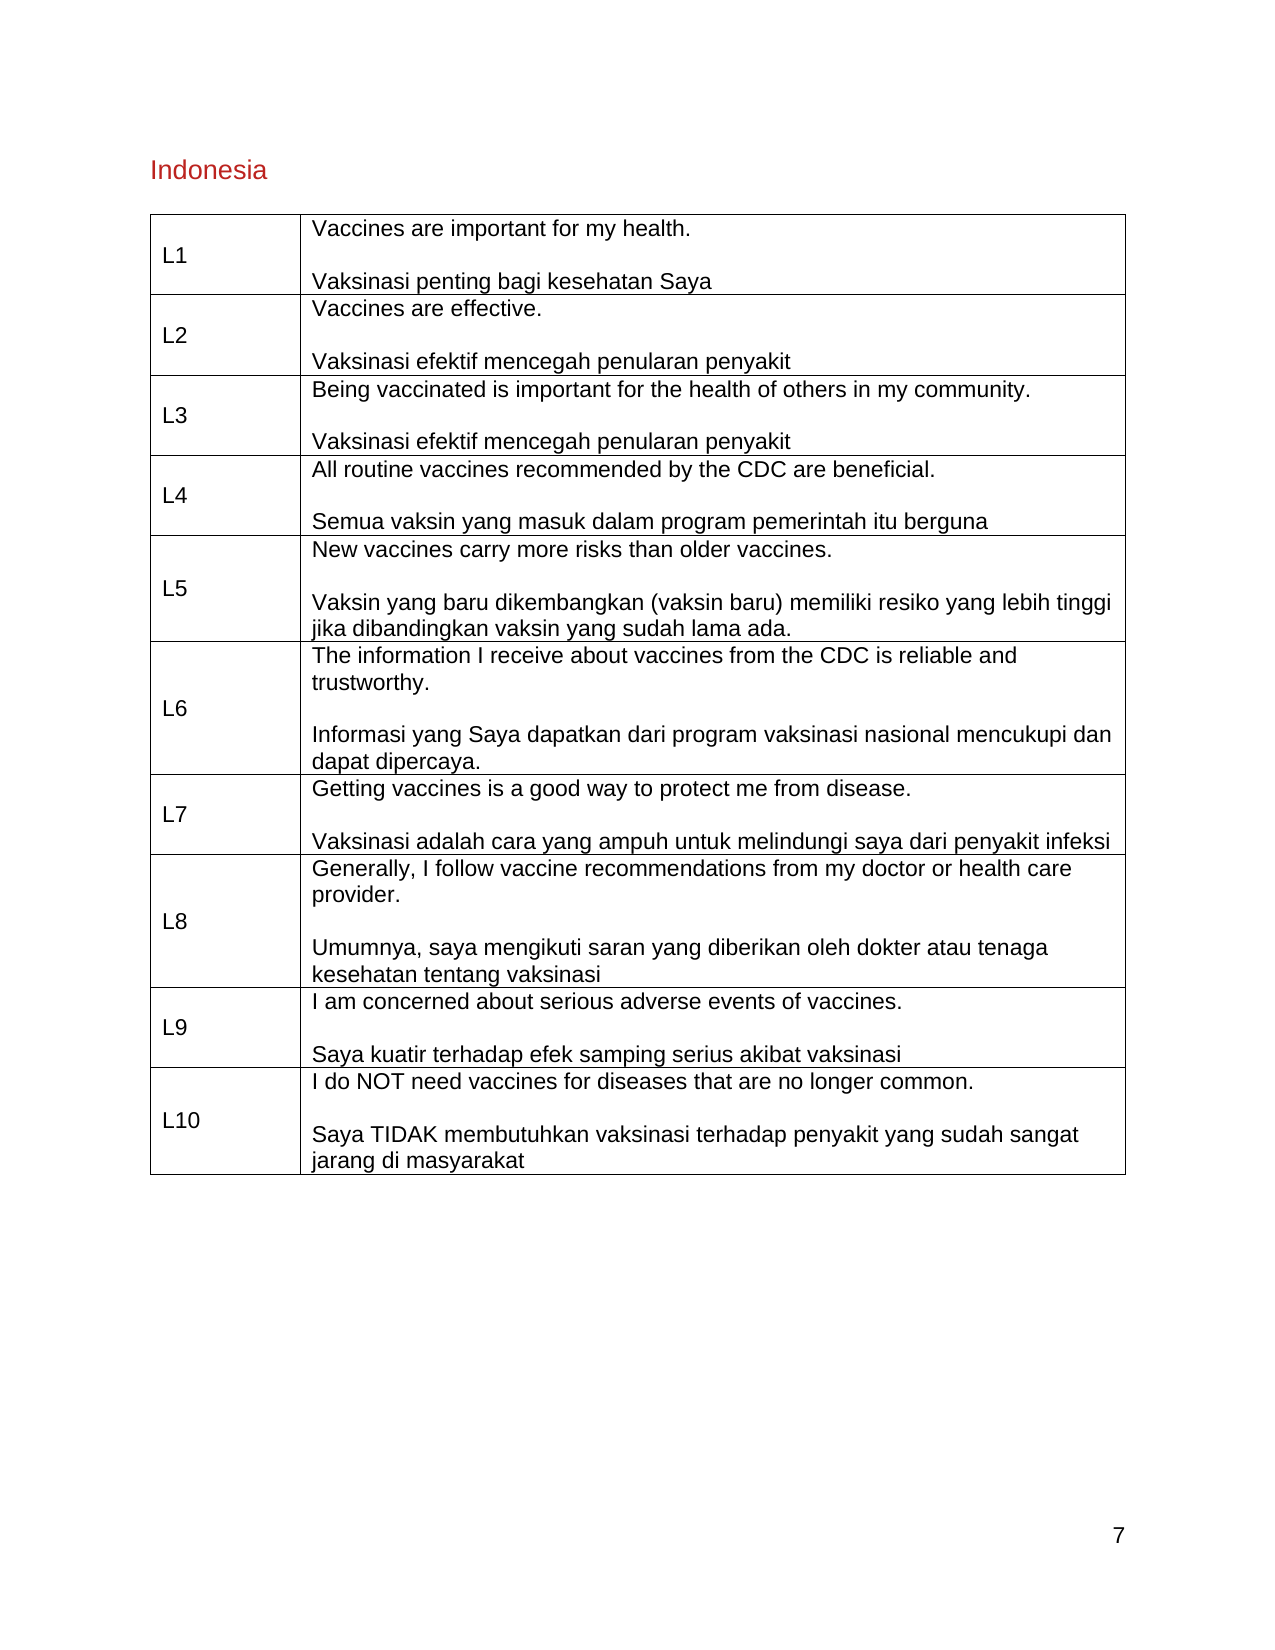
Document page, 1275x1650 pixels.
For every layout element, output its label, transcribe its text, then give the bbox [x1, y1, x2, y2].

table_cell I am concerned about serious adverse events of vaccines. Saya kuatir terhadap efek samping serius akibat vaksinasi [301, 988, 1125, 1067]
table_header Vaccines are important for my health. Vaksinasi penting bagi kesehatan Saya [301, 215, 1125, 294]
table_cell L6 [151, 642, 300, 774]
table_cell I do NOT need vaccines for diseases that are no longer common. Saya TIDAK membutuhkan vaksinasi terhadap penyakit yang sudah sangat jarang di masyarakat [301, 1068, 1125, 1173]
table_cell All routine vaccines recommended by the CDC are beneficial. Semua vaksin yang masuk dalam program pemerintah itu berguna [301, 456, 1125, 535]
table_cell L8 [151, 855, 300, 987]
table_cell Vaccines are effective. Vaksinasi efektif mencegah penularan penyakit [301, 295, 1125, 374]
table_cell Being vaccinated is important for the health of others in my community. Vaksinasi efektif mencegah penularan penyakit [301, 376, 1125, 454]
table_cell L4 [151, 456, 300, 535]
table_cell The information I receive about vaccines from the CDC is reliable and trustworthy. Informasi yang Saya dapatkan dari program vaksinasi nasional mencukupi dan dapat dipercaya. [301, 642, 1125, 774]
subtitle Indonesia [150, 154, 1125, 185]
table_cell New vaccines carry more risks than older vaccines. Vaksin yang baru dikembangkan (vaksin baru) memiliki resiko yang lebih tinggi jika dibandingkan vaksin yang sudah lama ada. [301, 536, 1125, 641]
table_cell Generally, I follow vaccine recommendations from my doctor or health care provider. Umumnya, saya mengikuti saran yang diberikan oleh dokter atau tenaga kesehatan tentang vaksinasi [301, 855, 1125, 987]
table_header L1 [151, 215, 300, 294]
table_cell L9 [151, 988, 300, 1067]
table_cell L2 [151, 295, 300, 374]
table_cell L5 [151, 536, 300, 641]
table_cell L10 [151, 1068, 300, 1173]
table_cell Getting vaccines is a good way to protect me from disease. Vaksinasi adalah cara yang ampuh untuk melindungi saya dari penyakit infeksi [301, 775, 1125, 854]
table_cell L7 [151, 775, 300, 854]
table_cell L3 [151, 376, 300, 454]
